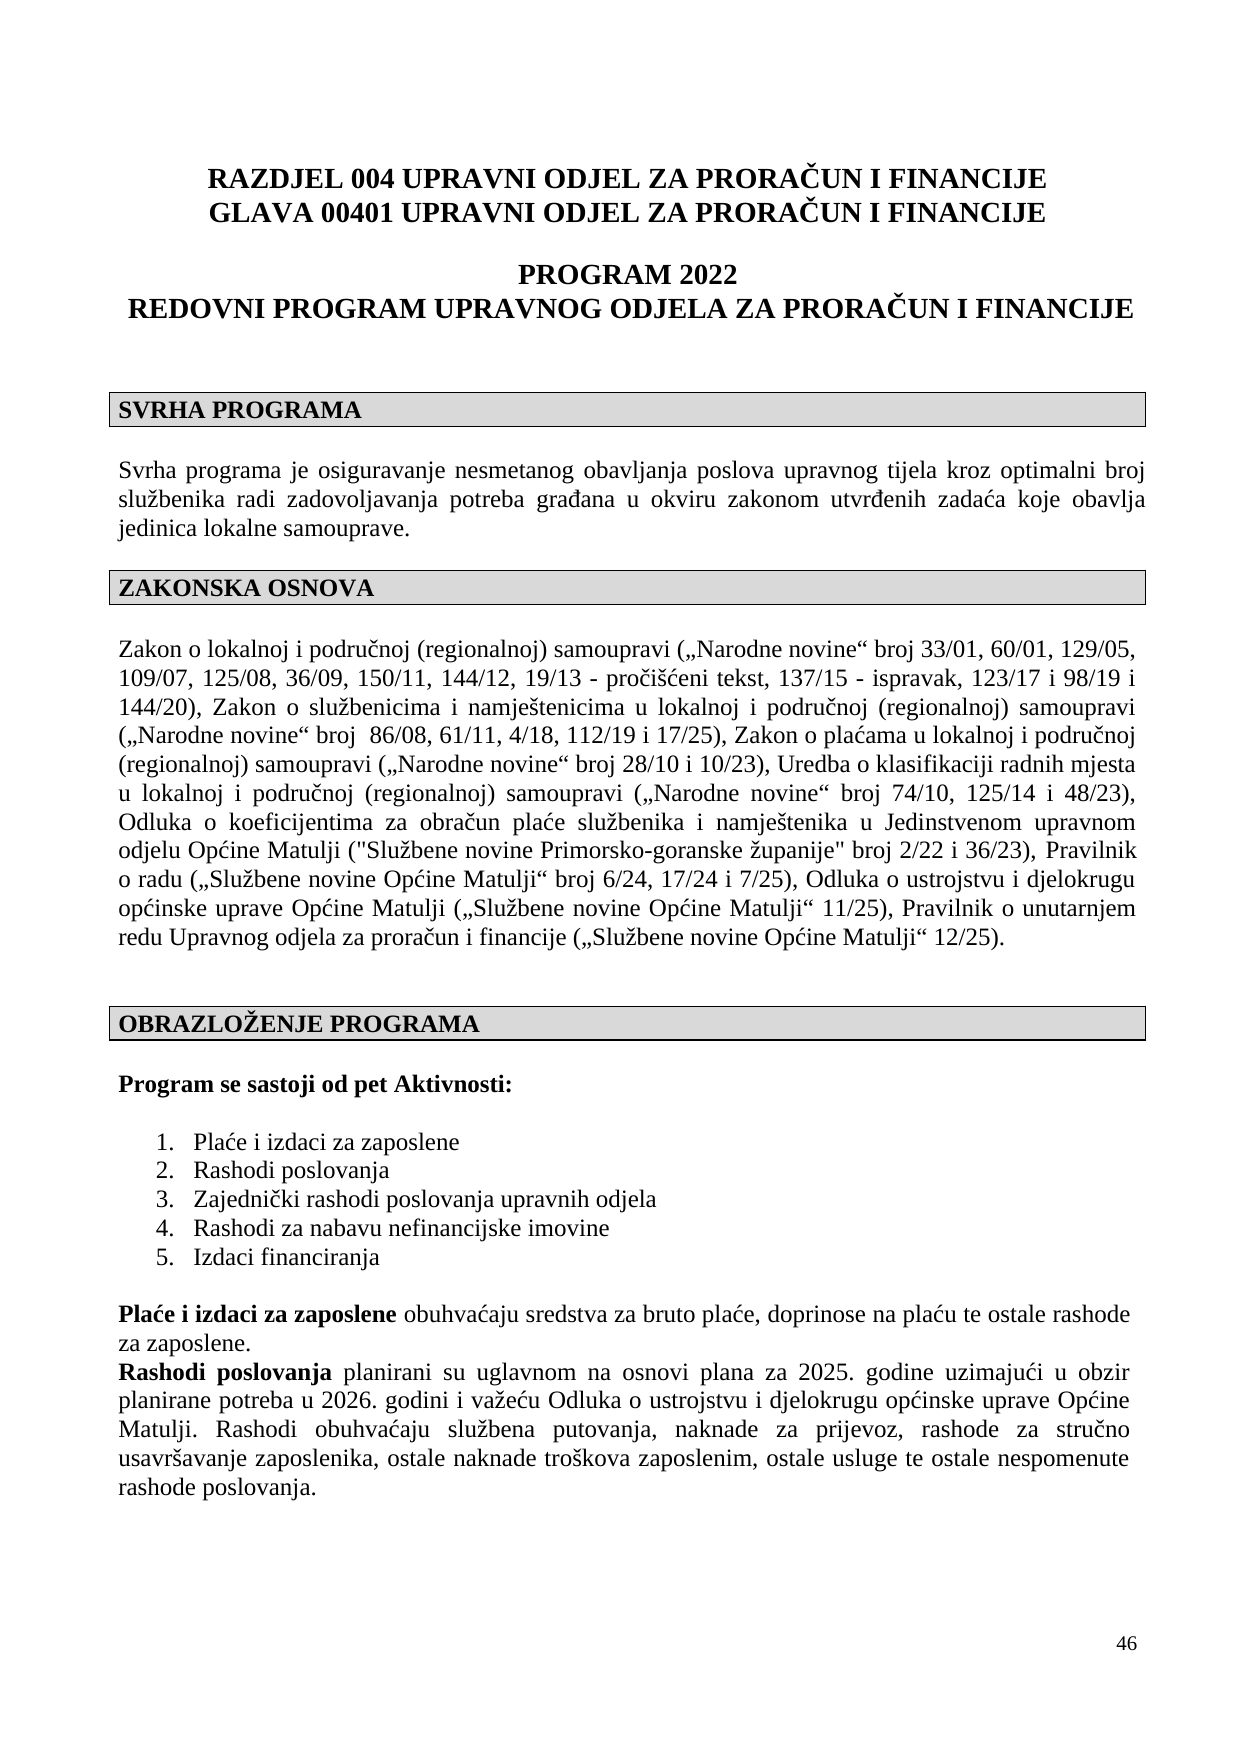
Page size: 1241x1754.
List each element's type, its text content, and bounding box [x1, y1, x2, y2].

text Program se sastoji od pet Aktivnosti: [118, 1069, 1131, 1098]
text Rashodi poslovanja planirani su uglavnom na osnovi plana za 2025. godine uzimajući u obzir planirane potreba u 2026. godini i važeću Odluka o ustrojstvu i djelokrugu općinske uprave Općine Matulji. Rashodi obuhvaćaju službena putovanja, naknade za prijevoz, rashode za stručno usavršavanje zaposlenika, ostale naknade troškova zaposlenim, ostale usluge te ostale nespomenute rashode poslovanja. [118, 1357, 1131, 1501]
text Svrha programa je osiguravanje nesmetanog obavljanja poslova upravnog tijela kroz optimalni broj službenika radi zadovoljavanja potreba građana u okviru zakonom utvrđenih zadaća koje obavlja jedinica lokalne samouprave. [118, 455, 1147, 542]
list ZAKONSKA OSNOVA [110, 571, 1145, 604]
text RAZDJEL 004 UPRAVNI ODJEL ZA PRORAČUN I FINANCIJE [118, 162, 1137, 195]
list Zajednički rashodi poslovanja upravnih odjela [156, 1184, 1131, 1213]
list Rashodi poslovanja [156, 1156, 1131, 1184]
text GLAVA 00401 UPRAVNI ODJEL ZA PRORAČUN I FINANCIJE [118, 195, 1137, 229]
text PROGRAM 2022 [118, 257, 1137, 291]
text SVRHA PROGRAMA [110, 393, 1145, 426]
text REDOVNI PROGRAM UPRAVNOG ODJELA ZA PRORAČUN I FINANCIJE [118, 291, 1137, 324]
text Zakon o lokalnoj i područnoj (regionalnoj) samoupravi („Narodne novine“ broj 33/01, 60/01, 129/05, 109/07, 125/08, 36/09, 150/11, 144/12, 19/13 - pročišćeni tekst, 137/15 - ispravak, 123/17 i 98/19 i 144/20), Zakon o službenicima i namještenicima u lokalnoj i područnoj (regionalnoj) samoupravi („Narodne novine“ broj 86/08, 61/11, 4/18, 112/19 i 17/25), Zakon o plaćama u lokalnoj i područnoj (regionalnoj) samoupravi („Narodne novine“ broj 28/10 i 10/23), Uredba o klasifikaciji radnih mjesta u lokalnoj i područnoj (regionalnoj) samoupravi („Narodne novine“ broj 74/10, 125/14 i 48/23), Odluka o koeficijentima za obračun plaće službenika i namještenika u Jedinstvenom upravnom odjelu Općine Matulji ("Službene novine Primorsko-goranske županije" broj 2/22 i 36/23), Pravilnik o radu („Službene novine Općine Matulji“ broj 6/24, 17/24 i 7/25), Odluka o ustrojstvu i djelokrugu općinske uprave Općine Matulji („Službene novine Općine Matulji“ 11/25), Pravilnik o unutarnjem redu Upravnog odjela za proračun i financije („Službene novine Općine Matulji“ 12/25). [118, 634, 1137, 950]
text Plaće i izdaci za zaposlene obuhvaćaju sredstva za bruto plaće, doprinose na plaću te ostale rashode za zaposlene. [118, 1299, 1131, 1357]
list OBRAZLOŽENJE PROGRAMA [110, 1007, 1145, 1039]
list Rashodi za nabavu nefinancijske imovine [156, 1213, 1131, 1242]
list Plaće i izdaci za zaposlene [156, 1127, 1131, 1156]
list Izdaci financiranja [156, 1242, 1131, 1271]
